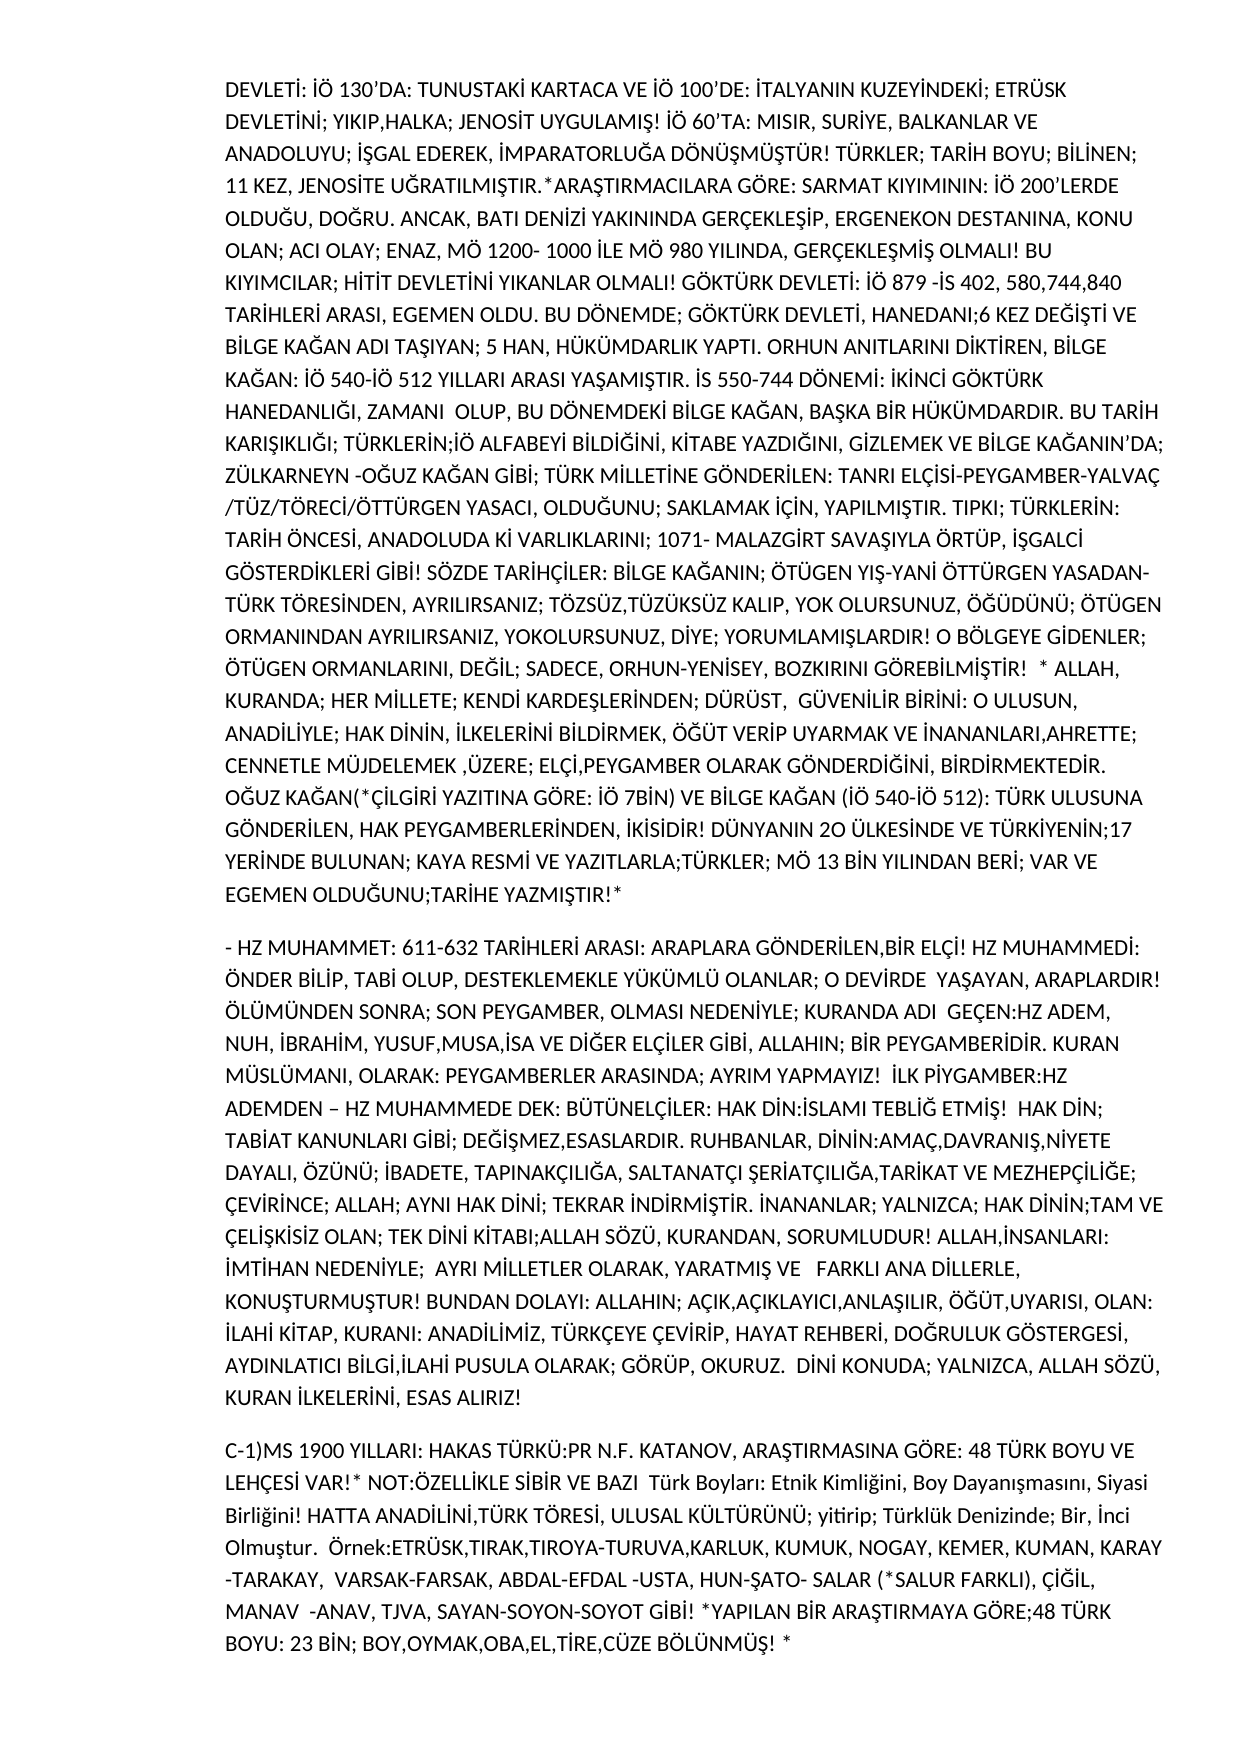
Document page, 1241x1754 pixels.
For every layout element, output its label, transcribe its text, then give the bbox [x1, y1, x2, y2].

text C-1)MS 1900 YILLARI: HAKAS TÜRKÜ:PR N.F. KATANOV, ARAŞTIRMASINA GÖRE: 48 TÜRK BOYU VE LEHÇESİ VAR!* NOT:ÖZELLİKLE SİBİR VE BAZI Türk Boyları: Etnik Kimliğini, Boy Dayanışmasını, Siyasi Birliğini! HATTA ANADİLİNİ,TÜRK TÖRESİ, ULUSAL KÜLTÜRÜNÜ; yitirip; Türklük Denizinde; Bir, İnci Olmuştur. Örnek:ETRÜSK,TIRAK,TIROYA-TURUVA,KARLUK, KUMUK, NOGAY, KEMER, KUMAN, KARAY -TARAKAY, VARSAK-FARSAK, ABDAL-EFDAL -USTA, HUN-ŞATO- SALAR (*SALUR FARKLI), ÇİĞİL, MANAV -ANAV, TJVA, SAYAN-SOYON-SOYOT GİBİ! *YAPILAN BİR ARAŞTIRMAYA GÖRE;48 TÜRK BOYU: 23 BİN; BOY,OYMAK,OBA,EL,TİRE,CÜZE BÖLÜNMÜŞ! * [225, 1436, 1165, 1657]
text - HZ MUHAMMET: 611-632 TARİHLERİ ARASI: ARAPLARA GÖNDERİLEN,BİR ELÇİ! HZ MUHAMMEDİ: ÖNDER BİLİP, TABİ OLUP, DESTEKLEMEKLE YÜKÜMLÜ OLANLAR; O DEVİRDE YAŞAYAN, ARAPLARDIR! ÖLÜMÜNDEN SONRA; SON PEYGAMBER, OLMASI NEDENİYLE; KURANDA ADI GEÇEN:HZ ADEM, NUH, İBRAHİM, YUSUF,MUSA,İSA VE DİĞER ELÇİLER GİBİ, ALLAHIN; BİR PEYGAMBERİDİR. KURAN MÜSLÜMANI, OLARAK: PEYGAMBERLER ARASINDA; AYRIM YAPMAYIZ! İLK PİYGAMBER:HZ ADEMDEN – HZ MUHAMMEDE DEK: BÜTÜNELÇİLER: HAK DİN:İSLAMI TEBLİĞ ETMİŞ! HAK DİN; TABİAT KANUNLARI GİBİ; DEĞİŞMEZ,ESASLARDIR. RUHBANLAR, DİNİN:AMAÇ,DAVRANIŞ,NİYETE DAYALI, ÖZÜNÜ; İBADETE, TAPINAKÇILIĞA, SALTANATÇI ŞERİATÇILIĞA,TARİKAT VE MEZHEPÇİLİĞE; ÇEVİRİNCE; ALLAH; AYNI HAK DİNİ; TEKRAR İNDİRMİŞTİR. İNANANLAR; YALNIZCA; HAK DİNİN;TAM VE ÇELİŞKİSİZ OLAN; TEK DİNİ KİTABI;ALLAH SÖZÜ, KURANDAN, SORUMLUDUR! ALLAH,İNSANLARI: İMTİHAN NEDENİYLE; AYRI MİLLETLER OLARAK, YARATMIŞ VE FARKLI ANA DİLLERLE, KONUŞTURMUŞTUR! BUNDAN DOLAYI: ALLAHIN; AÇIK,AÇIKLAYICI,ANLAŞILIR, ÖĞÜT,UYARISI, OLAN: İLAHİ KİTAP, KURANI: ANADİLİMİZ, TÜRKÇEYE ÇEVİRİP, HAYAT REHBERİ, DOĞRULUK GÖSTERGESİ, AYDINLATICI BİLGİ,İLAHİ PUSULA OLARAK; GÖRÜP, OKURUZ. DİNİ KONUDA; YALNIZCA, ALLAH SÖZÜ, KURAN İLKELERİNİ, ESAS ALIRIZ! [225, 933, 1165, 1411]
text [225, 75, 1165, 908]
